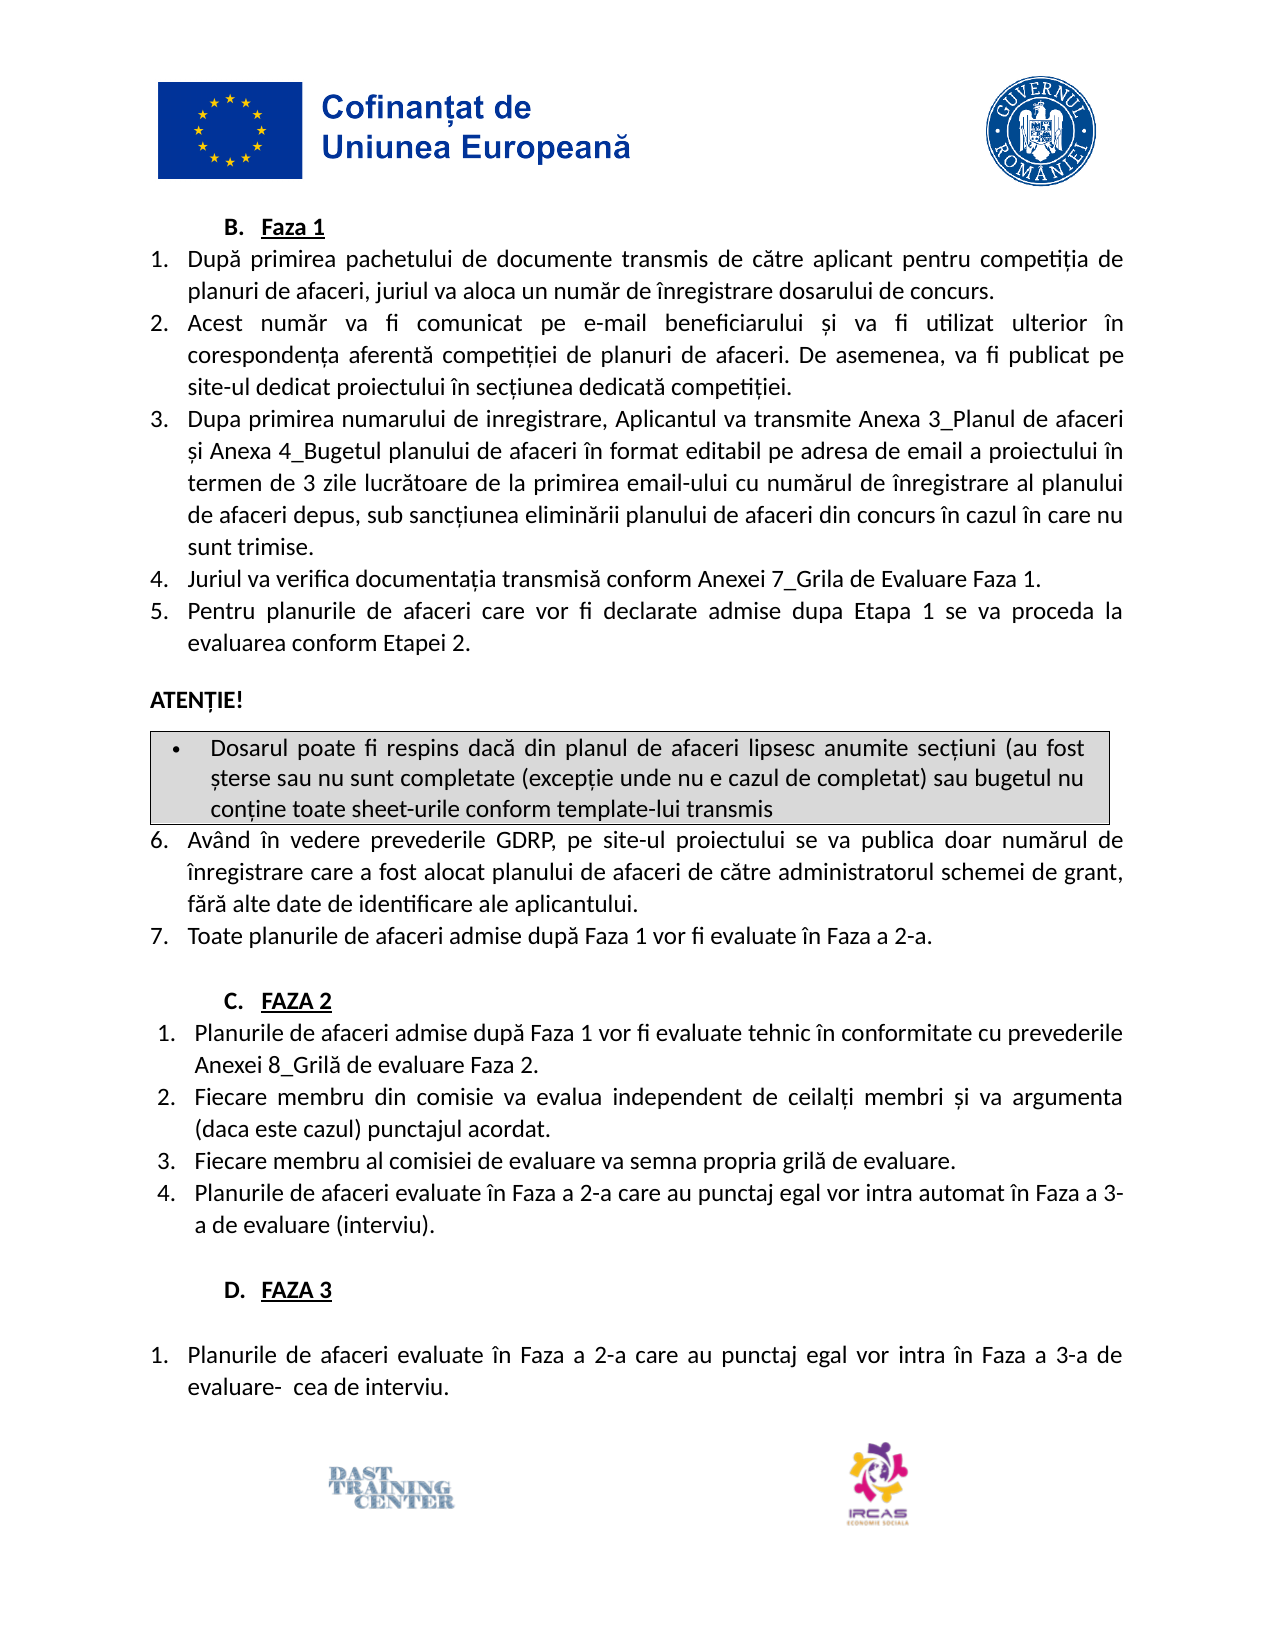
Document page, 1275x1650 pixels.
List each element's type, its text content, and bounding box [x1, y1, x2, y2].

list Planurile de afaceri admise după Faza 1 vor fi evaluate tehnic în conformitate cu prevederile Anexei 8_Grilă de evaluare Faza 2. [157, 1017, 1125, 1080]
picture [150, 1440, 1125, 1575]
list Pentru planurile de afaceri care vor fi declarate admise dupa Etapa 1 se va proceda la evaluarea conform Etapei 2. [150, 595, 1125, 657]
text ATENȚIE! [150, 684, 1125, 714]
list Planurile de afaceri evaluate în Faza a 2-a care au punctaj egal vor intra în Faza a 3-a de evaluare- cea de interviu. [150, 1339, 1125, 1402]
list Fiecare membru al comisiei de evaluare va semna propria grilă de evaluare. [157, 1145, 1125, 1176]
list Planurile de afaceri evaluate în Faza a 2-a care au punctaj egal vor intra automat în Faza a 3-a de evaluare (interviu). [157, 1177, 1125, 1240]
list Juriul va verifica documentația transmisă conform Anexei 7_Grila de Evaluare Faza 1. [150, 563, 1125, 593]
list FAZA 3 [224, 1274, 1125, 1305]
list Având în vedere prevederile GDRP, pe site-ul proiectului se va publica doar numărul de înregistrare care a fost alocat planului de afaceri de către administratorul schemei de grant, fără alte date de identificare ale aplicantului. [150, 824, 1125, 919]
list Toate planurile de afaceri admise după Faza 1 vor fi evaluate în Faza a 2-a. [150, 921, 1125, 951]
list Dupa primirea numarului de inregistrare, Aplicantul va transmite Anexa 3_Planul de afaceri și Anexa 4_Bugetul planului de afaceri în format editabil pe adresa de email a proiectului în termen de 3 zile lucrătoare de la primirea email-ului cu numărul de înregistrare al planului de afaceri depus, sub sancțiunea eliminării planului de afaceri din concurs în cazul în care nu sunt trimise. [150, 403, 1125, 561]
list După primirea pachetului de documente transmis de către aplicant pentru competiția de planuri de afaceri, juriul va aloca un număr de înregistrare dosarului de concurs. [150, 243, 1125, 306]
list FAZA 2 [224, 985, 1125, 1016]
list Faza 1 [224, 211, 1125, 242]
picture [984, 74, 1097, 187]
list Fiecare membru din comisie va evalua independent de ceilalți membri și va argumenta (daca este cazul) punctajul acordat. [157, 1081, 1125, 1144]
picture [150, 74, 651, 187]
table_header Dosarul poate fi respins dacă din planul de afaceri lipsesc anumite secțiuni (au fost șterse sau nu sunt completate (excepție unde nu e cazul de completat) sau bugetul nu conține toate sheet-urile conform template-lui transmis [151, 732, 1109, 823]
list Acest număr va fi comunicat pe e-mail beneficiarului și va fi utilizat ulterior în corespondența aferentă competiției de planuri de afaceri. De asemenea, va fi publicat pe site-ul dedicat proiectului în secțiunea dedicată competiției. [150, 307, 1125, 401]
